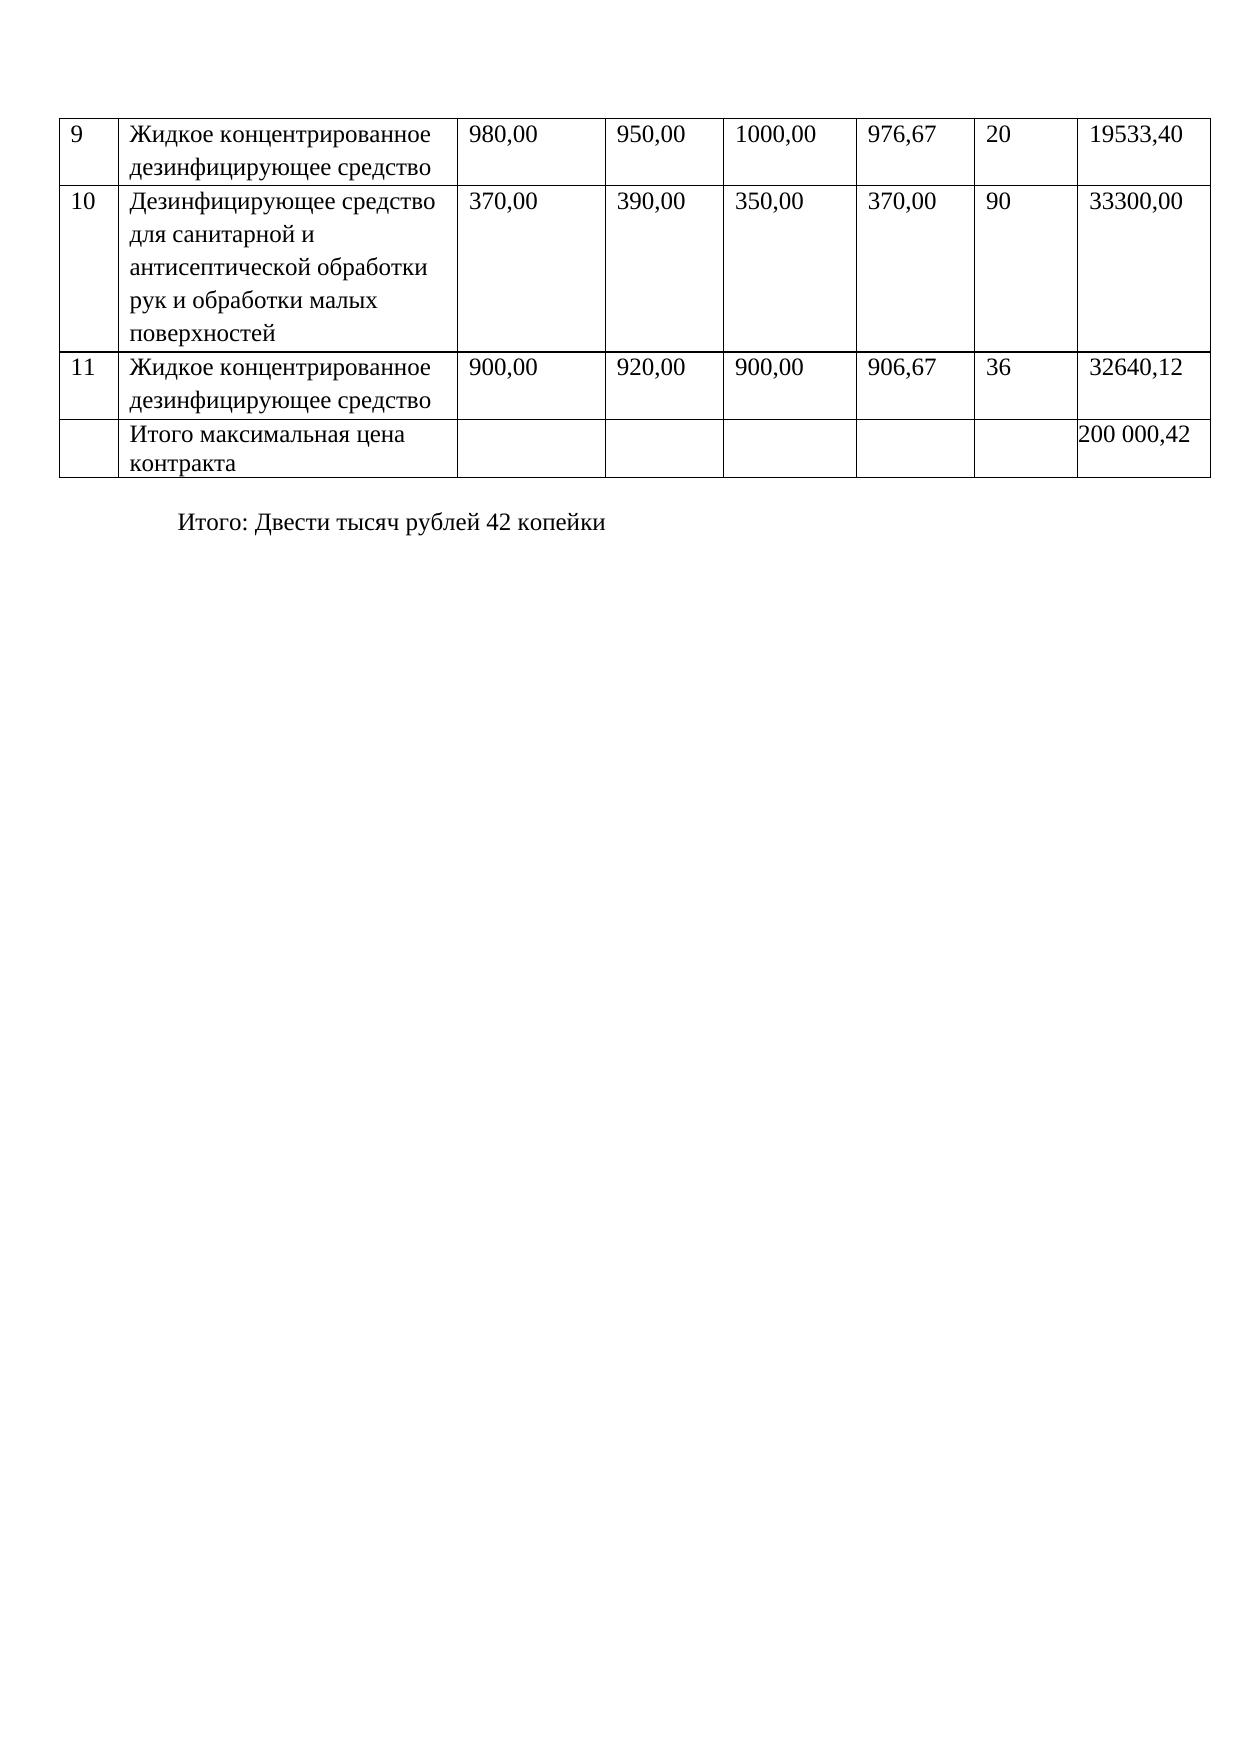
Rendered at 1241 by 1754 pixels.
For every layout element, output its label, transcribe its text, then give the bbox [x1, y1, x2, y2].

table_cell 1000,00 [724, 119, 856, 185]
table_cell 976,67 [857, 119, 974, 185]
table_cell Дезинфицирующее средство для санитарной и антисептической обработки рук и обработки малых поверхностей [119, 186, 457, 351]
table_cell 390,00 [606, 186, 723, 351]
table_cell Итого максимальная цена контракта [119, 420, 457, 477]
table_cell 20 [975, 119, 1077, 185]
text Итого: Двести тысяч рублей 42 копейки [177, 507, 1152, 536]
table_cell 900,00 [724, 353, 856, 418]
table_cell [857, 420, 974, 477]
table_cell [458, 420, 605, 477]
table_cell 90 [975, 186, 1077, 351]
table_cell 900,00 [458, 353, 605, 418]
table_cell Жидкое концентрированное дезинфицирующее средство [119, 119, 457, 185]
table_cell 350,00 [724, 186, 856, 351]
table_cell 980,00 [458, 119, 605, 185]
table_cell 10 [60, 186, 118, 351]
table_cell 920,00 [606, 353, 723, 418]
table_cell 370,00 [857, 186, 974, 351]
table_cell [975, 420, 1077, 477]
table_cell [724, 420, 856, 477]
table_cell 9 [60, 119, 118, 185]
table_cell [606, 420, 723, 477]
table_cell 200 000,42 [1078, 420, 1210, 477]
table_cell 32640,12 [1078, 353, 1210, 418]
table_cell 36 [975, 353, 1077, 418]
table_cell Жидкое концентрированное дезинфицирующее средство [119, 353, 457, 418]
table_cell 906,67 [857, 353, 974, 418]
table_cell [60, 420, 118, 477]
table_cell 33300,00 [1078, 186, 1210, 351]
table_cell 370,00 [458, 186, 605, 351]
table_cell 11 [60, 353, 118, 418]
table_cell 19533,40 [1078, 119, 1210, 185]
table_cell 950,00 [606, 119, 723, 185]
